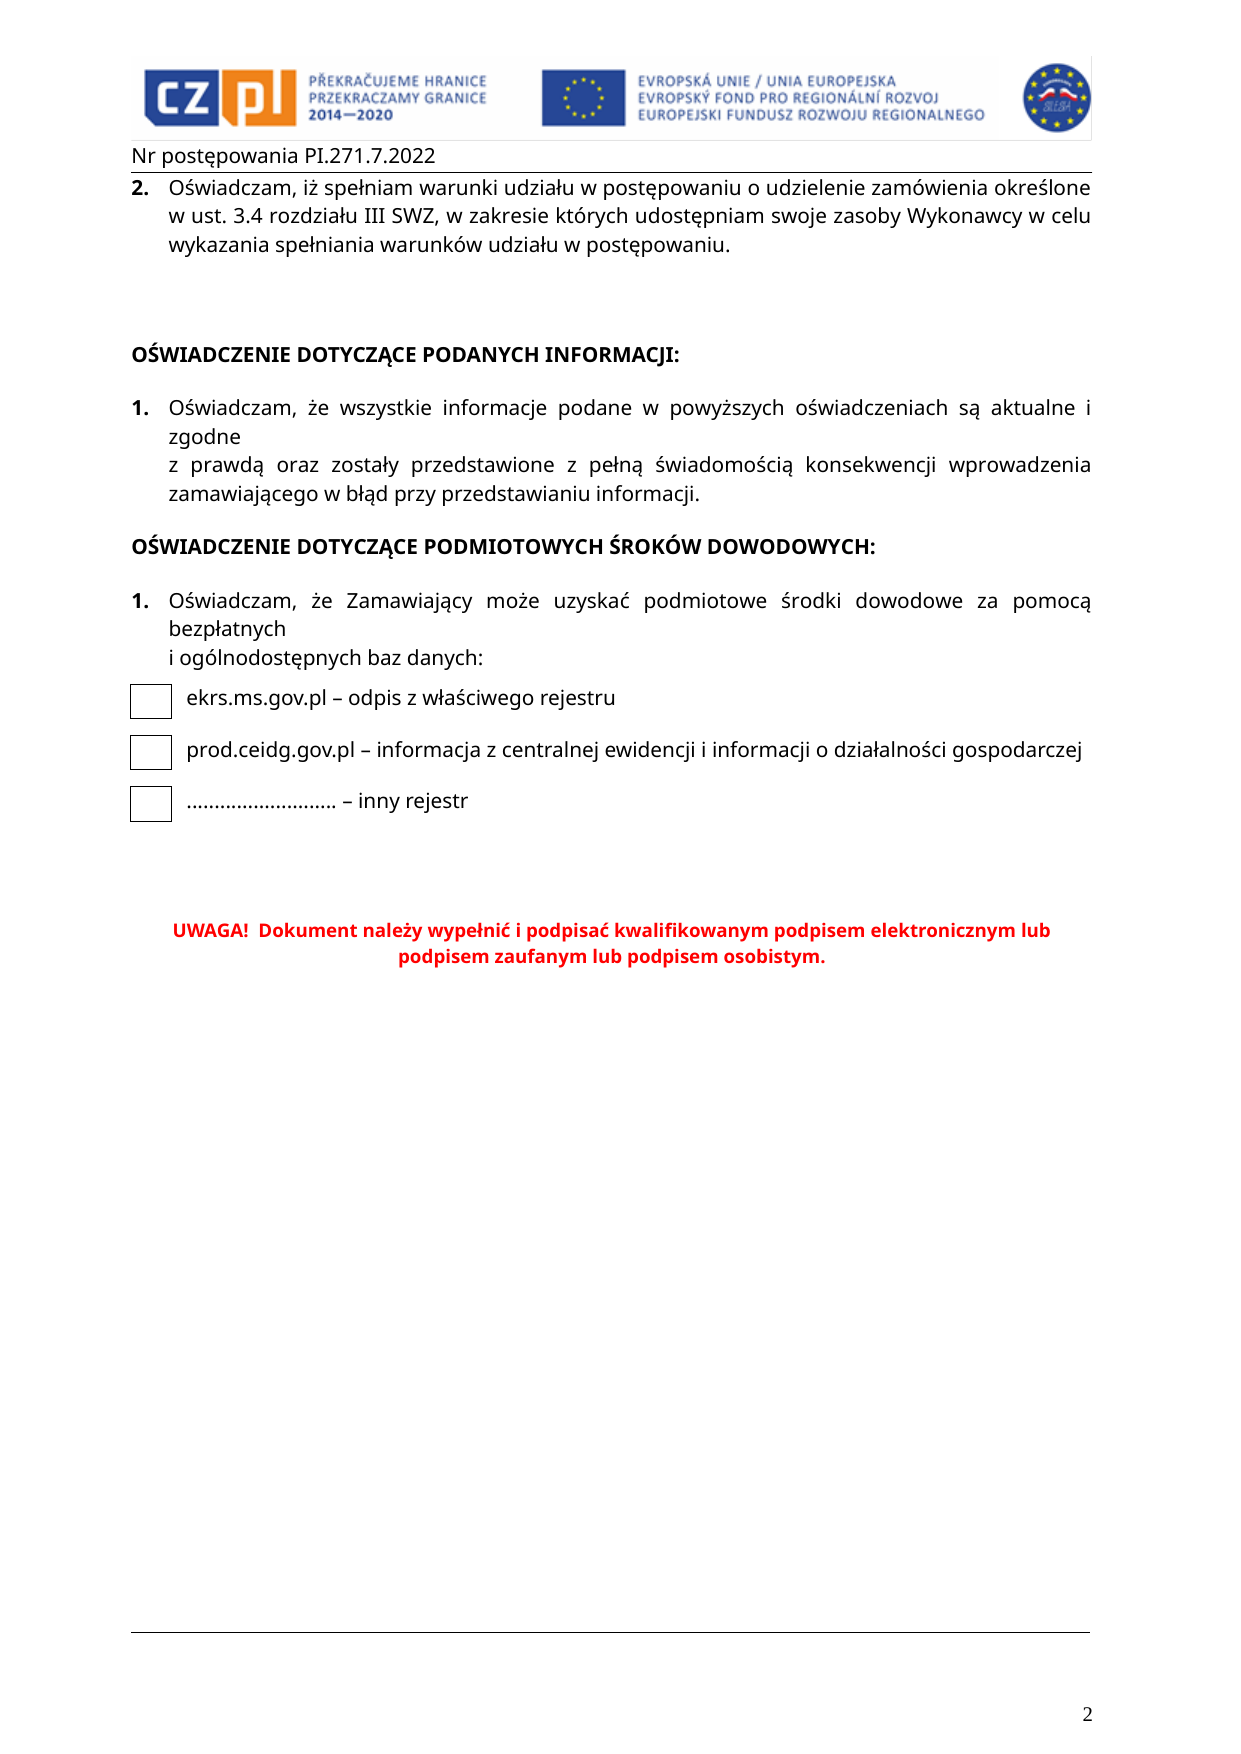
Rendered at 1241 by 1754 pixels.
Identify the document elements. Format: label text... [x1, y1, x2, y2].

table_header [131, 736, 171, 769]
list Oświadczam, że Zamawiający może uzyskać podmiotowe środki dowodowe za pomocą bezpłatnych i ogólnodostępnych baz danych: [131, 586, 1092, 671]
text UWAGA! Dokument należy wypełnić i podpisać kwalifikowanym podpisem elektronicznym lub podpisem zaufanym lub podpisem osobistym. [131, 918, 1092, 969]
table_header [131, 787, 171, 821]
list OŚWIADCZENIE DOTYCZĄCE PODMIOTOWYCH ŚROKÓW DOWODOWYCH: [131, 532, 1092, 561]
text prod.ceidg.gov.pl – informacja z centralnej ewidencji i informacji o działalności gospodarczej [172, 735, 1092, 763]
text ........................... – inny rejestr [172, 786, 1092, 814]
text OŚWIADCZENIE DOTYCZĄCE PODANYCH INFORMACJI: [131, 340, 1092, 368]
picture [131, 56, 1093, 142]
table_header [131, 685, 171, 718]
text ekrs.ms.gov.pl – odpis z właściwego rejestru [172, 683, 1092, 712]
list Oświadczam, że wszystkie informacje podane w powyższych oświadczeniach są aktualne i zgodne z prawdą oraz zostały przedstawione z pełną świadomością konsekwencji wprowadzenia zamawiającego w błąd przy przedstawianiu informacji. [131, 393, 1092, 507]
list Oświadczam, iż spełniam warunki udziału w postępowaniu o udzielenie zamówienia określone w ust. 3.4 rozdziału III SWZ, w zakresie których udostępniam swoje zasoby Wykonawcy w celu wykazania spełniania warunków udziału w postępowaniu. [131, 173, 1092, 258]
